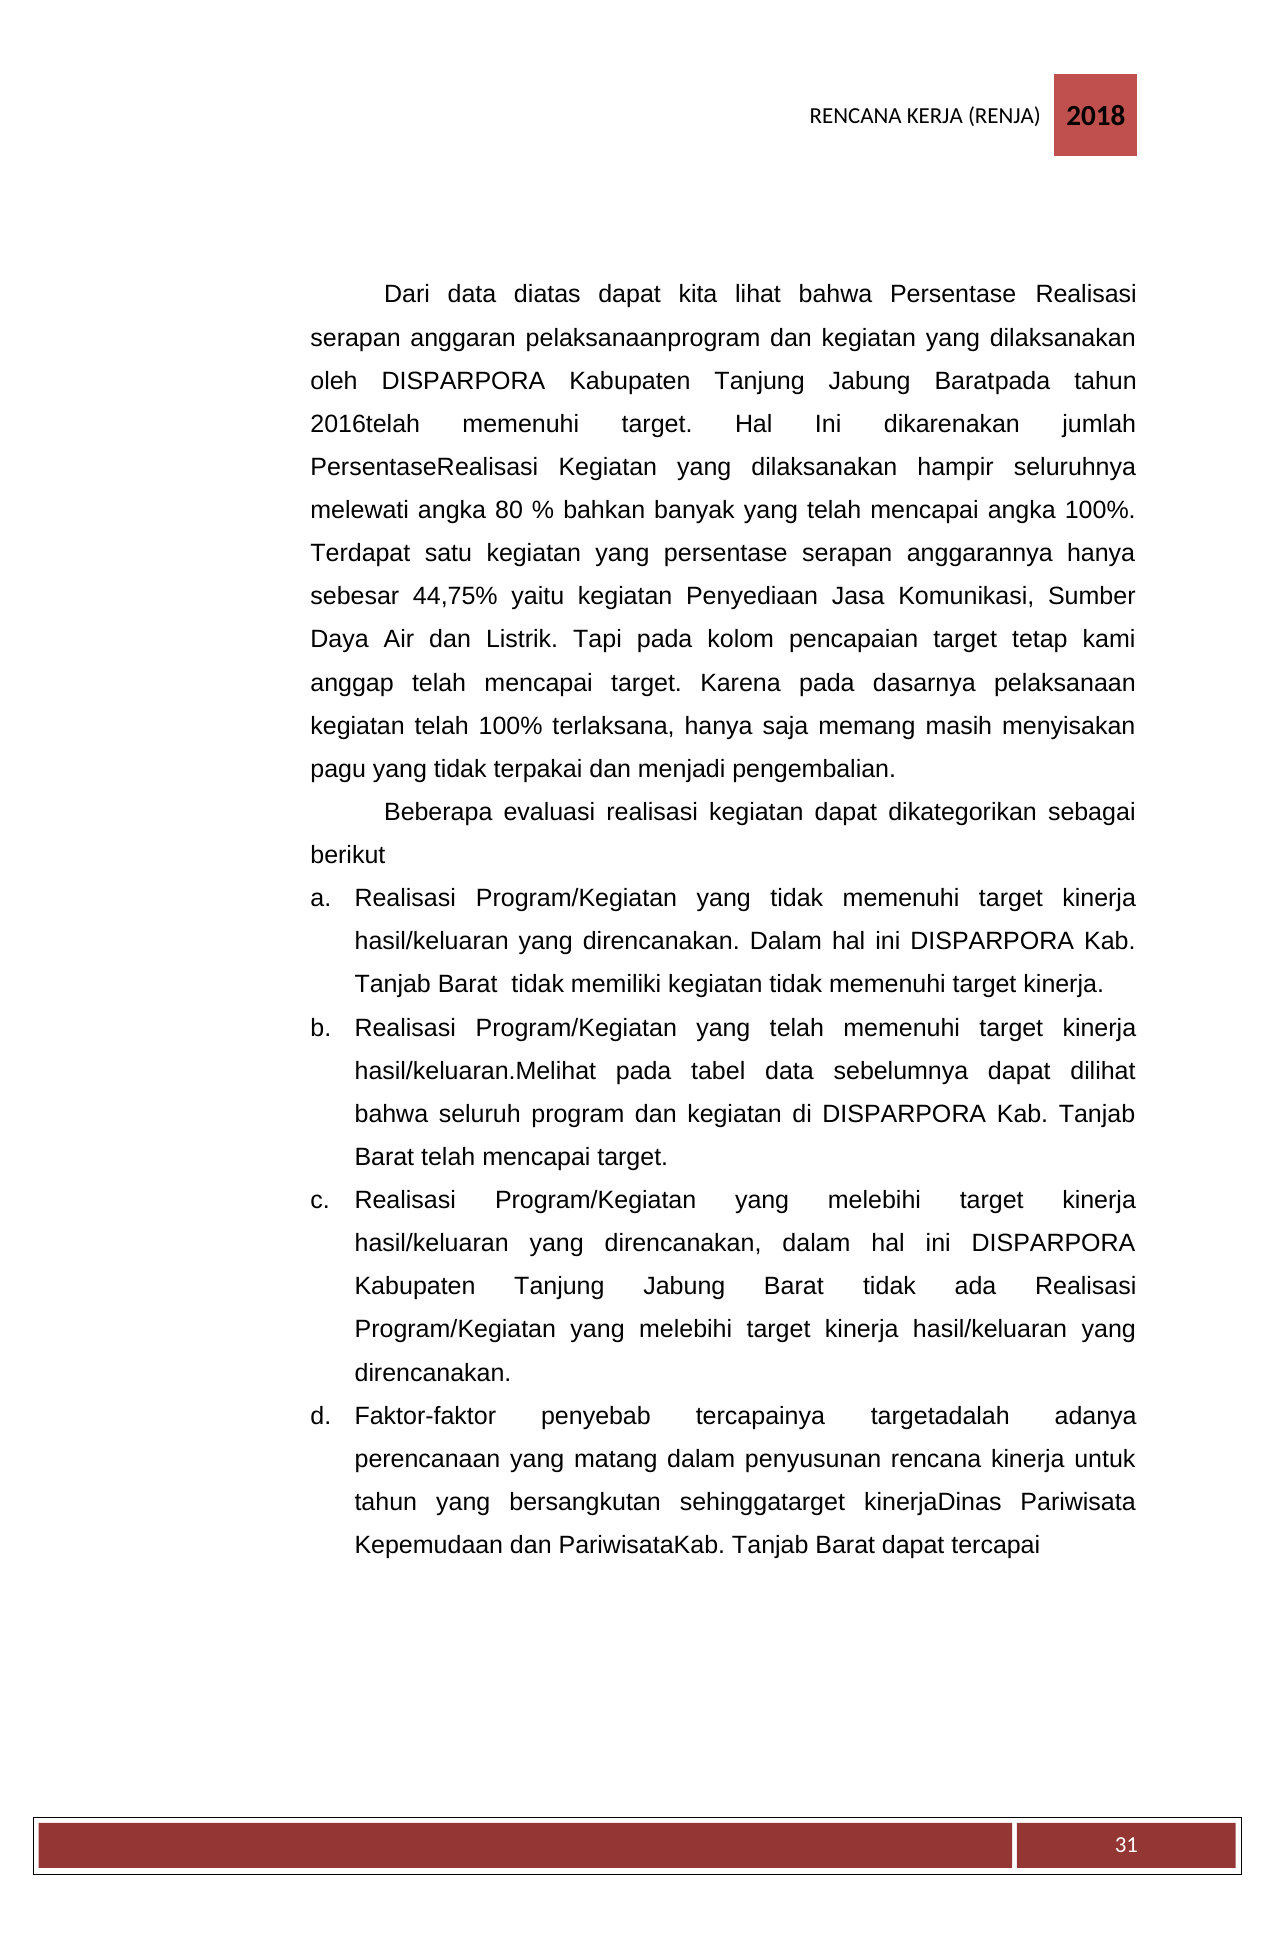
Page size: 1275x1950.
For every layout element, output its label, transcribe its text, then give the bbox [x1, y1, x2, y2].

list Realisasi Program/Kegiatan yang telah memenuhi target kinerja hasil/keluaran.Melihat pada tabel data sebelumnya dapat dilihat bahwa seluruh program dan kegiatan di DISPARPORA Kab. Tanjab Barat telah mencapai target. [310, 1012, 1137, 1171]
text Beberapa evaluasi realisasi kegiatan dapat dikategorikan sebagai berikut [310, 797, 1137, 869]
list Realisasi Program/Kegiatan yang tidak memenuhi target kinerja hasil/keluaran yang direncanakan. Dalam hal ini DISPARPORA Kab. Tanjab Barat tidak memiliki kegiatan tidak memenuhi target kinerja. [310, 883, 1137, 998]
list Faktor-faktor penyebab tercapainya targetadalah adanya perencanaan yang matang dalam penyusunan rencana kinerja untuk tahun yang bersangkutan sehinggatarget kinerjaDinas Pariwisata Kepemudaan dan PariwisataKab. Tanjab Barat dapat tercapai [310, 1401, 1137, 1559]
text Dari data diatas dapat kita lihat bahwa Persentase Realisasi serapan anggaran pelaksanaanprogram dan kegiatan yang dilaksanakan oleh DISPARPORA Kabupaten Tanjung Jabung Baratpada tahun 2016telah memenuhi target. Hal Ini dikarenakan jumlah PersentaseRealisasi Kegiatan yang dilaksanakan hampir seluruhnya melewati angka 80 % bahkan banyak yang telah mencapai angka 100%. Terdapat satu kegiatan yang persentase serapan anggarannya hanya sebesar 44,75% yaitu kegiatan Penyediaan Jasa Komunikasi, Sumber Daya Air dan Listrik. Tapi pada kolom pencapaian target tetap kami anggap telah mencapai target. Karena pada dasarnya pelaksanaan kegiatan telah 100% terlaksana, hanya saja memang masih menyisakan pagu yang tidak terpakai dan menjadi pengembalian. [310, 279, 1137, 782]
list Realisasi Program/Kegiatan yang melebihi target kinerja hasil/keluaran yang direncanakan, dalam hal ini DISPARPORA Kabupaten Tanjung Jabung Barat tidak ada Realisasi Program/Kegiatan yang melebihi target kinerja hasil/keluaran yang direncanakan. [310, 1185, 1137, 1386]
